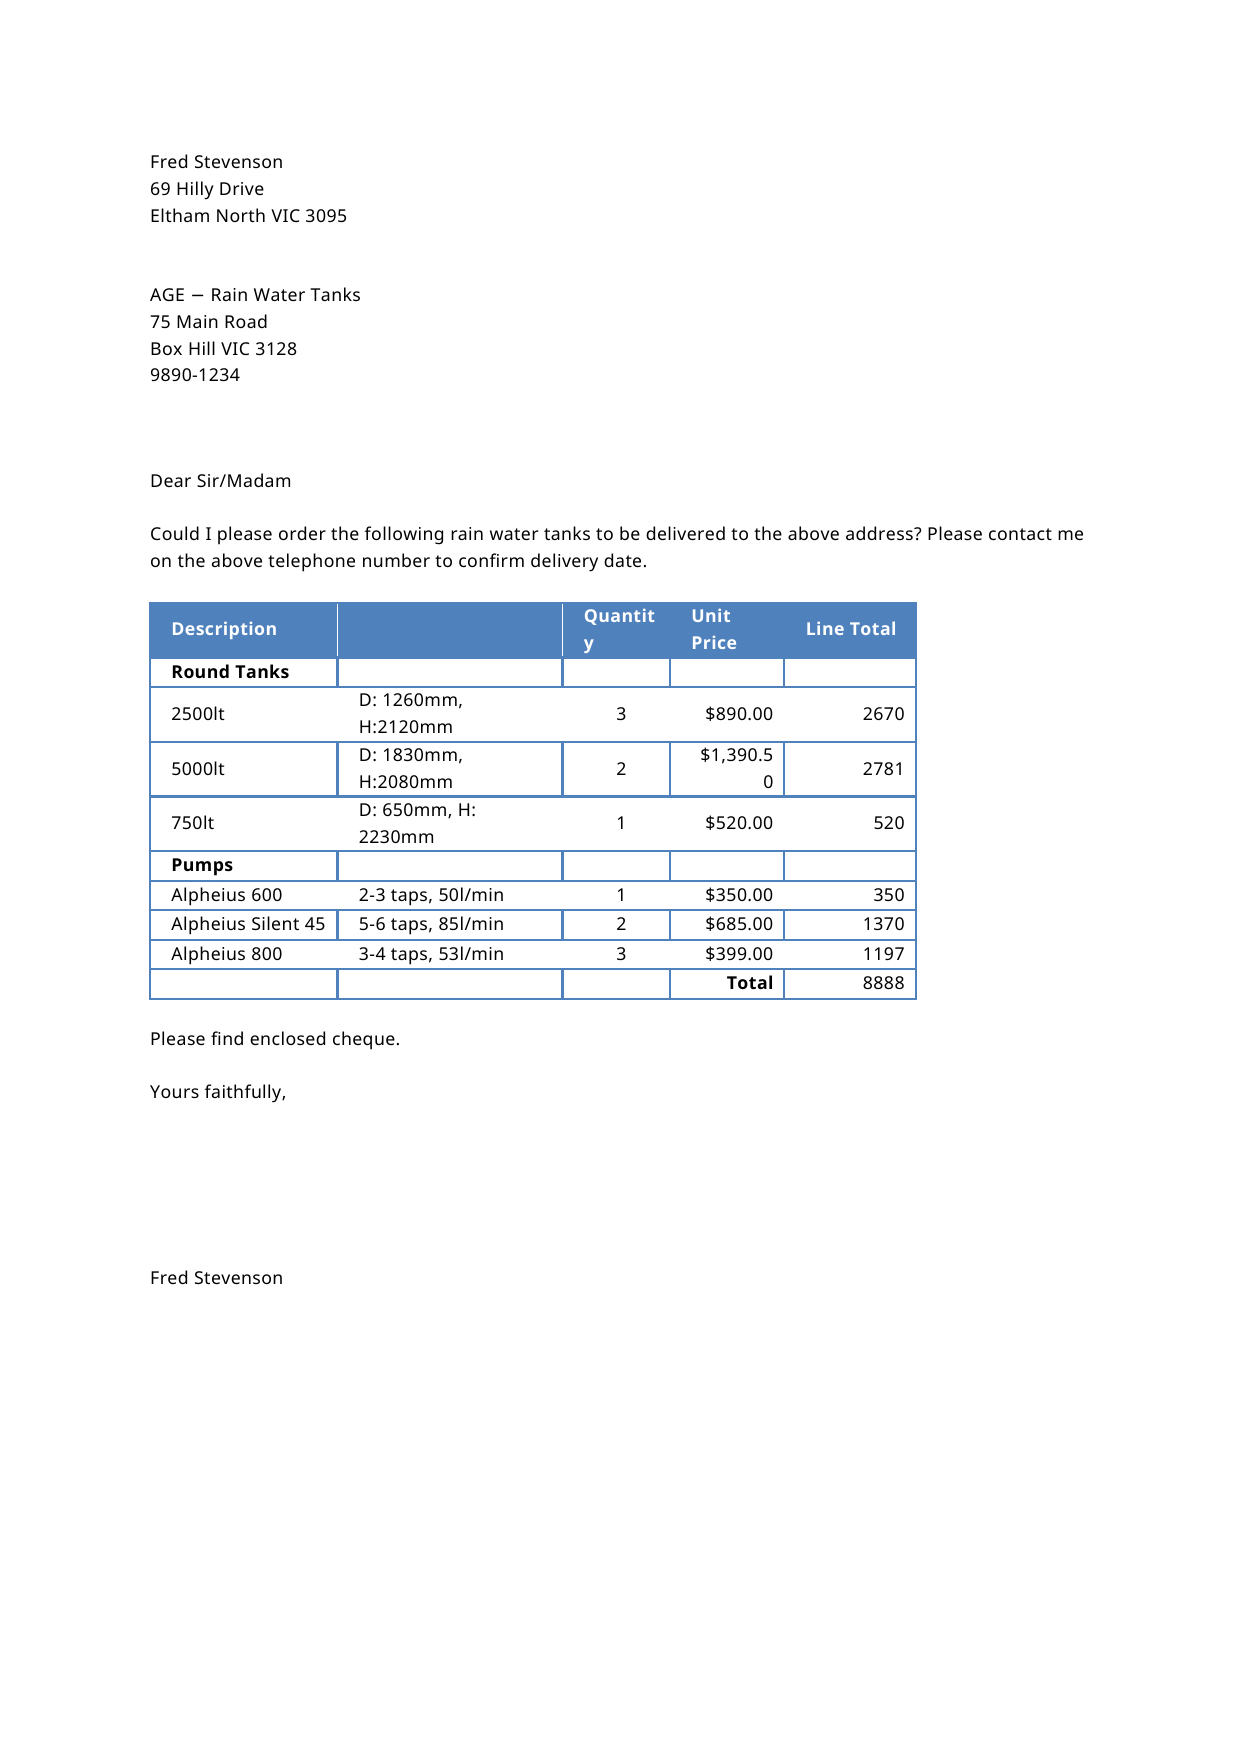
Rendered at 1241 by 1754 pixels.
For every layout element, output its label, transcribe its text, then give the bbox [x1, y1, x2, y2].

table_cell $2,670.00 [784, 688, 915, 741]
text Fred Stevenson [150, 1265, 1090, 1289]
text 9890-1234 [150, 362, 1090, 387]
table_cell [564, 970, 669, 998]
table_cell $ 520.00 [784, 798, 915, 850]
table_cell 2 [564, 743, 669, 795]
table_cell 2-3 taps, 50l/min [338, 882, 562, 909]
table_cell 3-4 taps, 53l/min [338, 941, 562, 968]
table_cell $1,197.00 [784, 941, 915, 968]
table_header Quantity [563, 604, 670, 656]
table_cell $2,781.00 [785, 743, 915, 795]
table_cell [785, 659, 915, 686]
text Fred Stevenson [150, 150, 1090, 174]
table_cell Round Tanks [151, 659, 336, 686]
table_cell $350.00 [670, 882, 784, 909]
table_header Unit Price [670, 604, 784, 656]
table_cell [151, 970, 336, 998]
table_header [338, 604, 562, 656]
table_cell 1 [563, 798, 670, 850]
text 75 Main Road [150, 309, 1090, 333]
table_cell [564, 659, 669, 686]
table_cell Total [671, 970, 783, 998]
table_cell $685.00 [671, 911, 783, 939]
table_cell 3 [563, 941, 670, 968]
text Could I please order the following rain water tanks to be delivered to the above address? Please contact me on the above telephone number to confirm delivery date. [150, 522, 1090, 573]
table_cell 1 [563, 882, 670, 909]
table_cell [339, 970, 561, 998]
text Box Hill VIC 3128 [150, 336, 1090, 360]
text AGE − Rain Water Tanks [150, 283, 1090, 307]
table_cell D: 1830mm, H:2080mm [339, 743, 561, 795]
text Please find enclosed cheque. [150, 1026, 1090, 1050]
table_cell Alpheius 800 [151, 941, 337, 968]
table_cell $890.00 [670, 688, 784, 741]
table_cell 2 [564, 911, 669, 939]
text Yours faithfully, [150, 1079, 1090, 1103]
text Dear Sir/Madam [150, 469, 1090, 493]
table_cell 5-6 taps, 85l/min [339, 911, 561, 939]
table_cell Pumps [151, 852, 336, 880]
table_cell 5000lt [151, 743, 336, 795]
table_cell [785, 852, 915, 880]
table_cell Alpheius Silent 45 [151, 911, 336, 939]
table_cell [671, 852, 783, 880]
table_cell [339, 852, 561, 880]
table_cell [564, 852, 669, 880]
text 69 Hilly Drive [150, 177, 1090, 201]
table_cell D: 650mm, H: 2230mm [338, 798, 562, 850]
table_cell $ 350.00 [784, 882, 915, 909]
table_cell [671, 659, 783, 686]
table_header Description [151, 604, 337, 656]
table_cell $520.00 [670, 798, 784, 850]
table_cell $399.00 [670, 941, 784, 968]
table_cell D: 1260mm, H:2120mm [338, 688, 562, 741]
table_cell 2500lt [151, 688, 337, 741]
text Eltham North VIC 3095 [150, 203, 1090, 227]
table_header Line Total [784, 604, 915, 656]
table_cell $1,390.50 [671, 743, 783, 795]
table_cell Alpheius 600 [151, 882, 337, 909]
table_cell [339, 659, 561, 686]
table_cell 750lt [151, 798, 337, 850]
table_cell $1,370.00 [785, 911, 915, 939]
table_cell 3 [563, 688, 670, 741]
table_cell $8,888.00 [785, 970, 915, 998]
